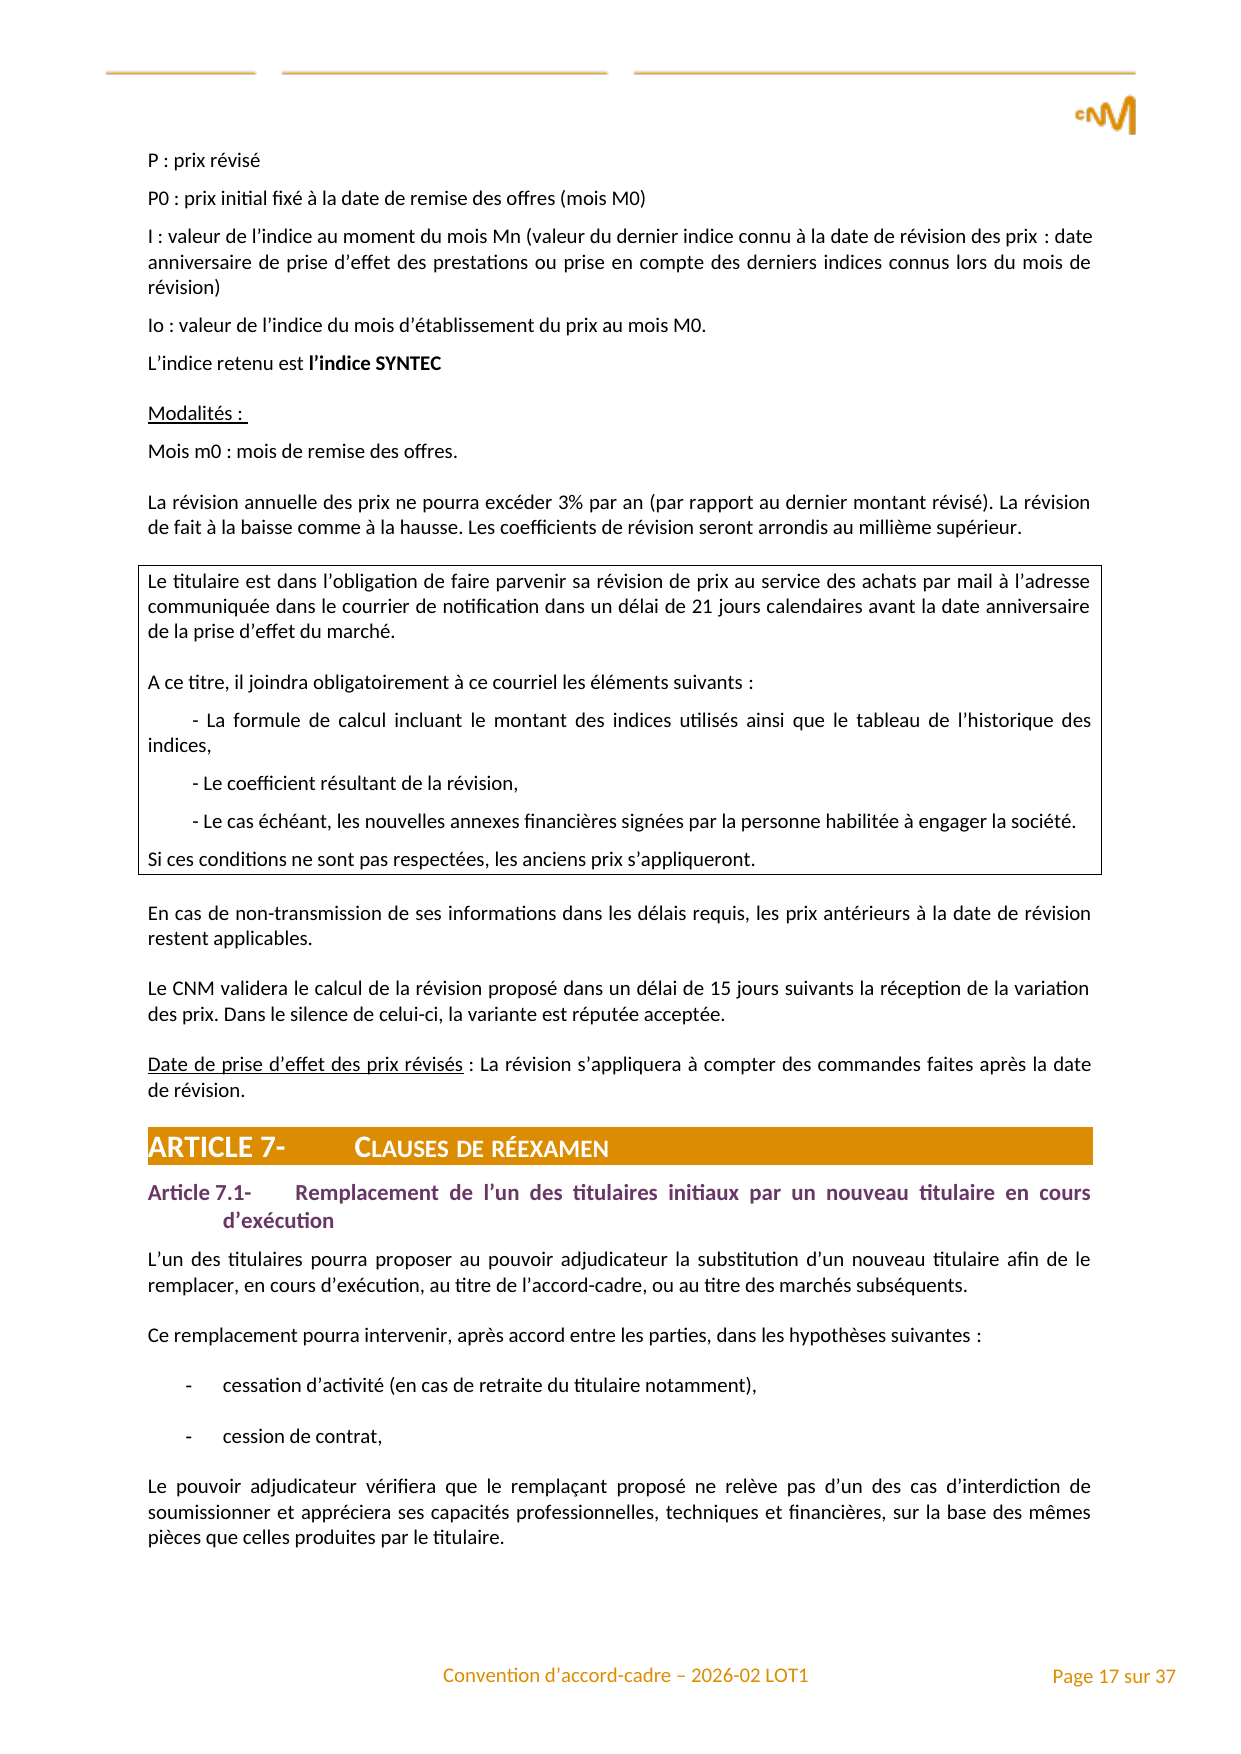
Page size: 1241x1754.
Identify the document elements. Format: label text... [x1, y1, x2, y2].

text Modalités : [148, 401, 1093, 426]
text Date de prise d’effet des prix révisés : La révision s’appliquera à compter des commandes faites après la date de révision. [148, 1051, 1093, 1102]
text A ce titre, il joindra obligatoirement à ce courriel les éléments suivants : [139, 666, 1101, 694]
text Le CNM validera le calcul de la révision proposé dans un délai de 15 jours suivants la réception de la variation des prix. Dans le silence de celui-ci, la variante est réputée acceptée. [148, 976, 1093, 1026]
text En cas de non-transmission de ses informations dans les délais requis, les prix antérieurs à la date de révision restent applicables. [148, 900, 1093, 951]
text Ce remplacement pourra intervenir, après accord entre les parties, dans les hypothèses suivantes : [148, 1322, 1093, 1348]
text Si ces conditions ne sont pas respectées, les anciens prix s’appliqueront. [139, 843, 1101, 874]
subtitle Clauses de réexamen [148, 1127, 1093, 1165]
text L’un des titulaires pourra proposer au pouvoir adjudicateur la substitution d’un nouveau titulaire afin de le remplacer, en cours d’exécution, au titre de l’accord-cadre, ou au titre des marchés subséquents. [148, 1246, 1093, 1297]
subtitle Remplacement de l’un des titulaires initiaux par un nouveau titulaire en cours d’exécution [148, 1178, 1093, 1234]
text P : prix révisé [148, 148, 1093, 173]
text Mois m0 : mois de remise des offres. [148, 438, 1093, 464]
text La révision annuelle des prix ne pourra excéder 3% par an (par rapport au dernier montant révisé). La révision de fait à la baisse comme à la hausse. Les coefficients de révision seront arrondis au millième supérieur. [148, 489, 1093, 540]
list cessation d’activité (en cas de retraite du titulaire notamment), [185, 1373, 1093, 1398]
text - Le cas échéant, les nouvelles annexes financières signées par la personne habilitée à engager la société. [139, 805, 1101, 834]
list cession de contrat, [185, 1423, 1093, 1448]
text Io : valeur de l’indice du mois d’établissement du prix au mois M0. [148, 312, 1093, 338]
text P0 : prix initial fixé à la date de remise des offres (mois M0) [148, 186, 1093, 211]
text I : valeur de l’indice au moment du mois Mn (valeur du dernier indice connu à la date de révision des prix : date anniversaire de prise d’effet des prestations ou prise en compte des derniers indices connus lors du mois de révision) [148, 223, 1093, 300]
text Le titulaire est dans l’obligation de faire parvenir sa révision de prix au service des achats par mail à l’adresse communiquée dans le courrier de notification dans un délai de 21 jours calendaires avant la date anniversaire de la prise d’effet du marché. [139, 566, 1101, 644]
text Le pouvoir adjudicateur vérifiera que le remplaçant proposé ne relève pas d’un des cas d’interdiction de soumissionner et appréciera ses capacités professionnelles, techniques et financières, sur la base des mêmes pièces que celles produites par le titulaire. [148, 1473, 1093, 1550]
text - La formule de calcul incluant le montant des indices utilisés ainsi que le tableau de l’historique des indices, [139, 704, 1101, 758]
text - Le coefficient résultant de la révision, [139, 767, 1101, 796]
text L’indice retenu est l’indice SYNTEC [148, 350, 1093, 376]
